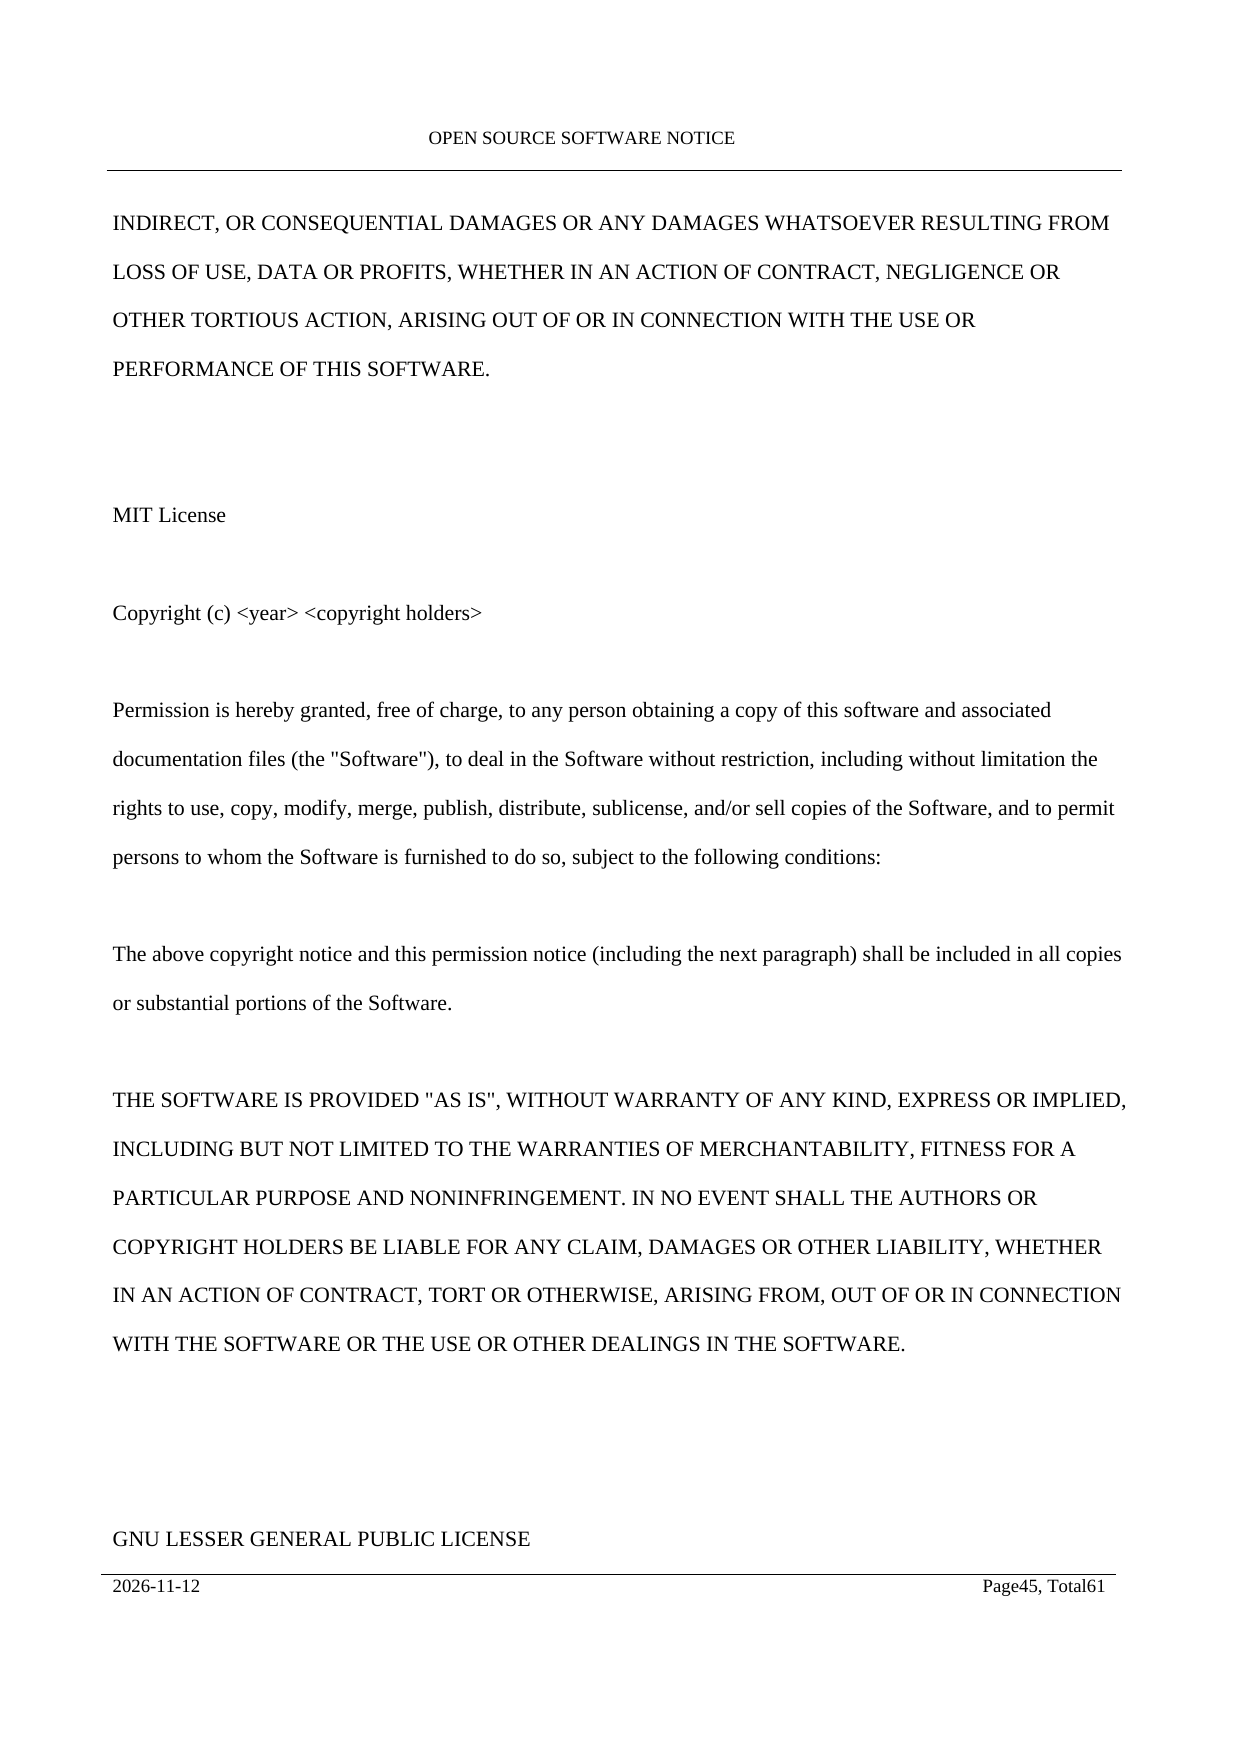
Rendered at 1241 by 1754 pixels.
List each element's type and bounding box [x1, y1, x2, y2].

text [112, 206, 1128, 1555]
